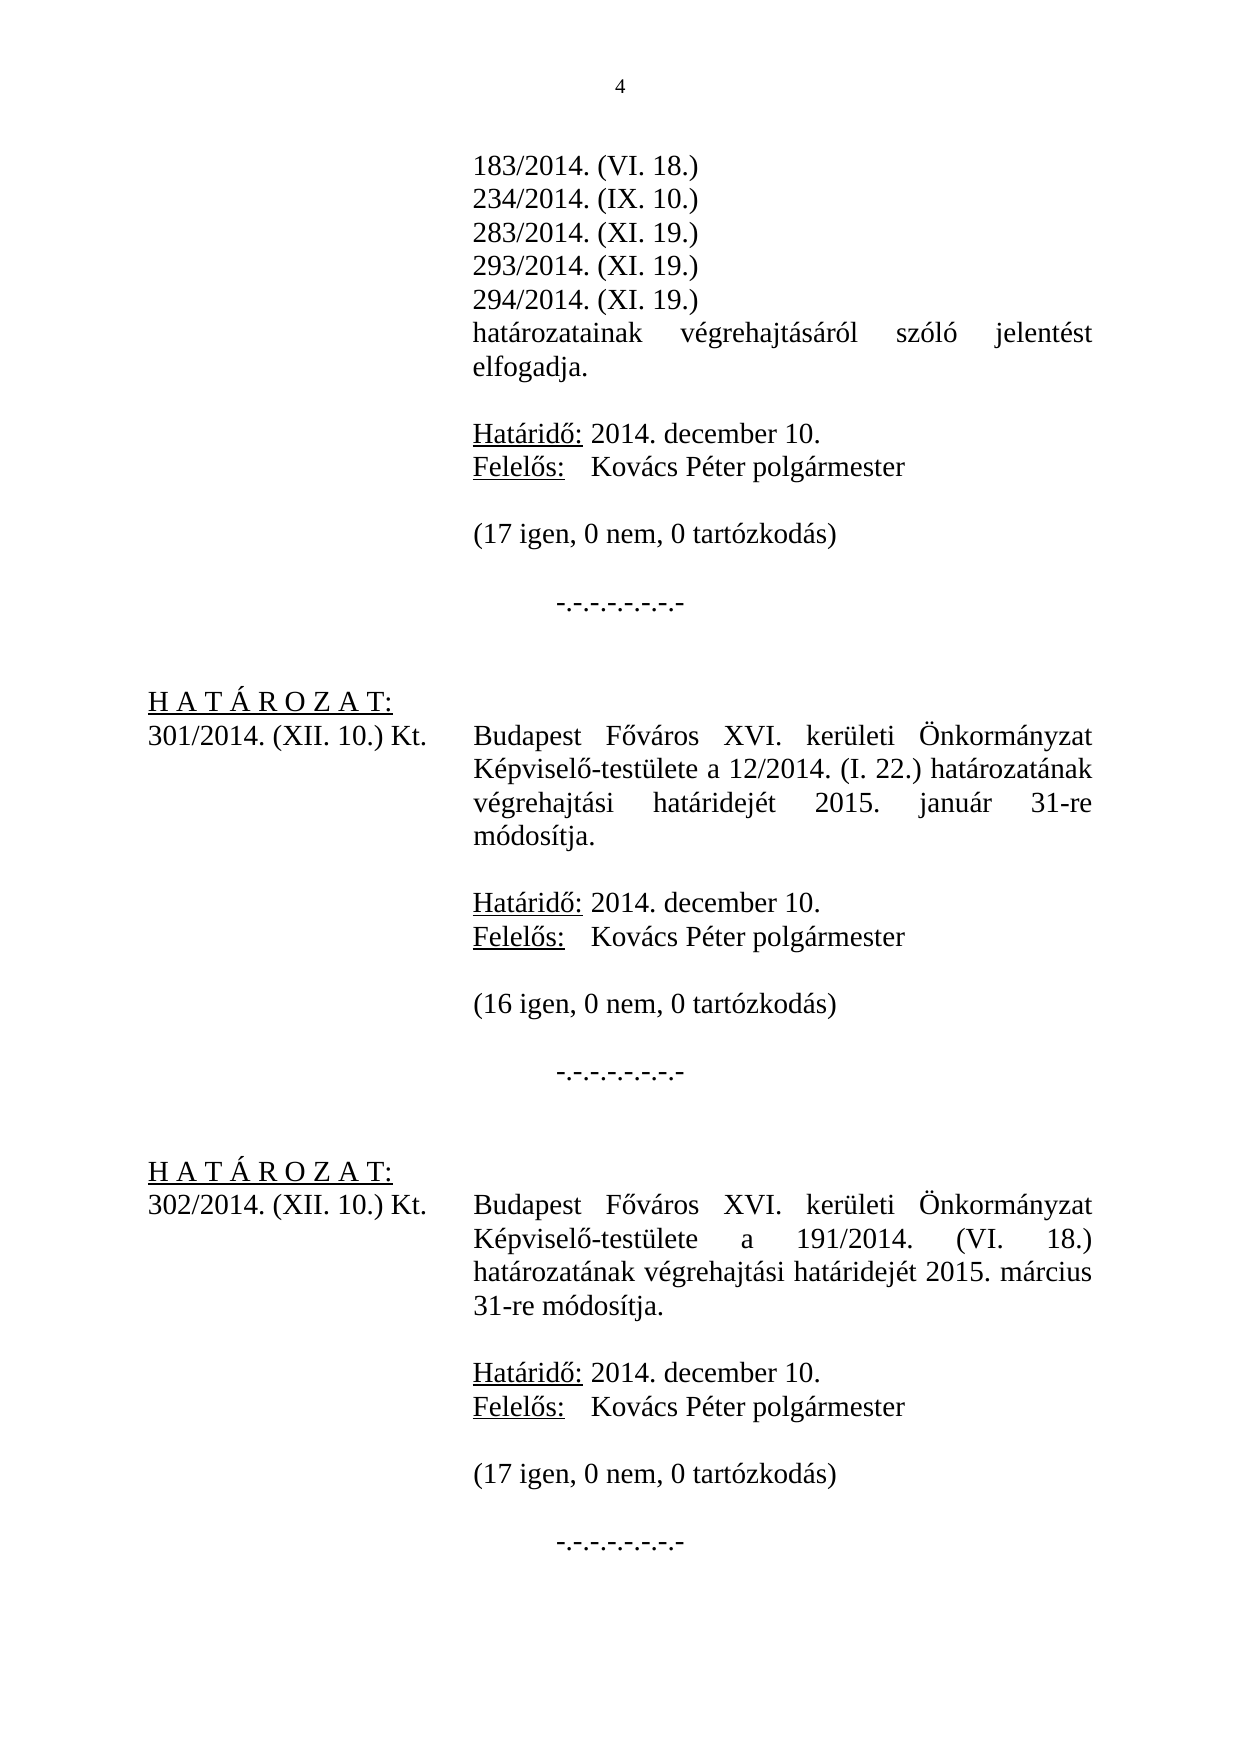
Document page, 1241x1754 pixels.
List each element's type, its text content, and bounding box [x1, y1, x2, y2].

text (17 igen, 0 nem, 0 tartózkodás) [148, 517, 1093, 550]
text -.-.-.-.-.-.-.- [148, 1053, 1093, 1087]
text 283/2014. (XI. 19.) [472, 215, 1093, 248]
text 293/2014. (XI. 19.) [472, 248, 1093, 282]
text Határidő: 2014. december 10. [472, 886, 1093, 919]
text Felelős: Kovács Péter polgármester [472, 449, 1093, 483]
text H A T Á R O Z A T: [148, 684, 1093, 718]
text 302/2014. (XII. 10.) Kt. Budapest Főváros XVI. kerületi Önkormányzat Képviselő-testülete a 191/2014. (VI. 18.) határozatának végrehajtási határidejét 2015. március 31-re módosítja. [148, 1187, 1093, 1322]
text határozatainak végrehajtásáról szóló jelentést elfogadja. [472, 315, 1093, 382]
text -.-.-.-.-.-.-.- [148, 584, 1093, 617]
text (16 igen, 0 nem, 0 tartózkodás) [148, 986, 1093, 1020]
text Határidő: 2014. december 10. [472, 1355, 1093, 1389]
text H A T Á R O Z A T: [148, 1154, 1093, 1187]
text 301/2014. (XII. 10.) Kt. Budapest Főváros XVI. kerületi Önkormányzat Képviselő-testülete a 12/2014. (I. 22.) határozatának végrehajtási határidejét 2015. január 31-re módosítja. [148, 718, 1093, 852]
text 234/2014. (IX. 10.) [472, 181, 1093, 215]
text (17 igen, 0 nem, 0 tartózkodás) [148, 1456, 1093, 1489]
text 294/2014. (XI. 19.) [472, 282, 1093, 315]
text -.-.-.-.-.-.-.- [148, 1523, 1093, 1556]
text Felelős: Kovács Péter polgármester [472, 1389, 1093, 1422]
text Határidő: 2014. december 10. [472, 416, 1093, 449]
text Felelős: Kovács Péter polgármester [472, 919, 1093, 953]
text 183/2014. (VI. 18.) [472, 148, 1093, 181]
